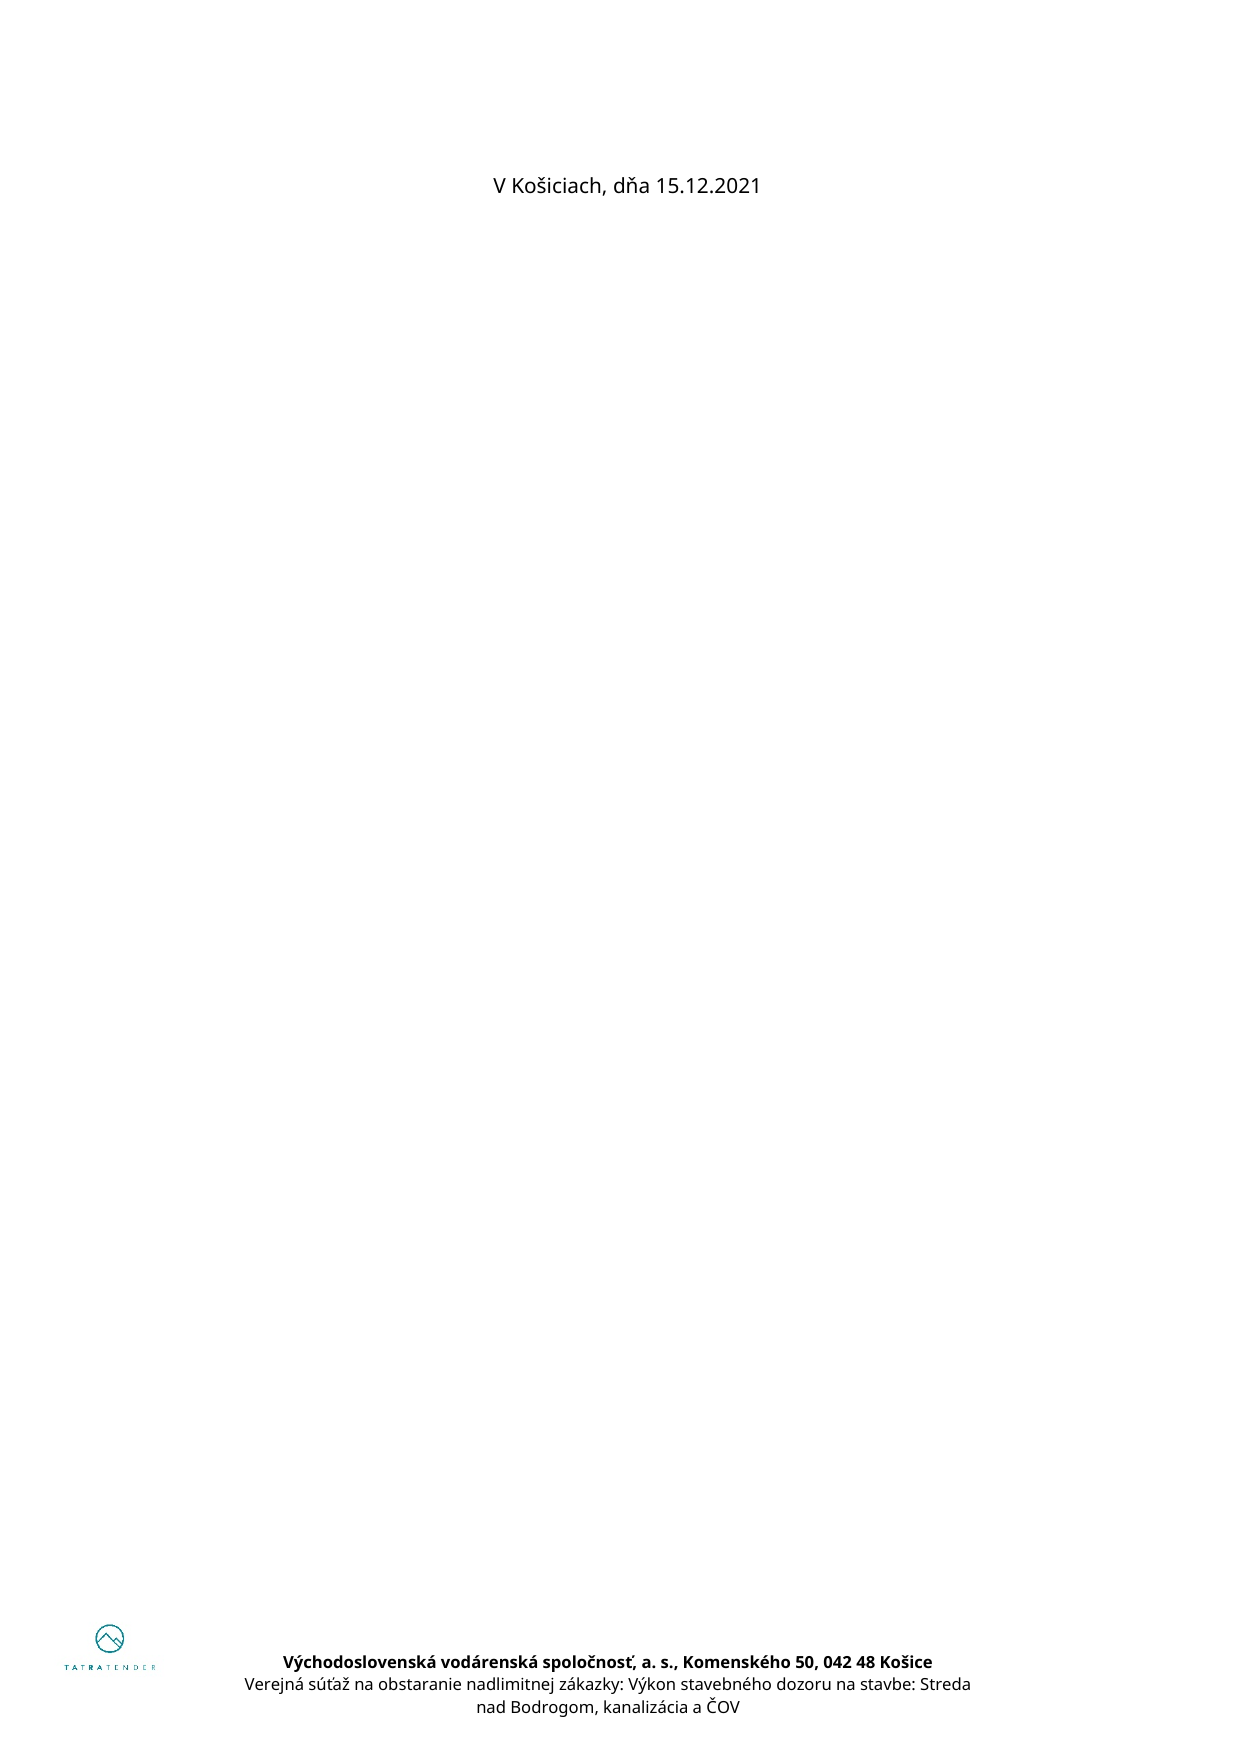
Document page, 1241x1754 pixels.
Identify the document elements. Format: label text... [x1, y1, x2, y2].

text V Košiciach, dňa 15.12.2021OBSAH [162, 171, 1093, 199]
picture [43, 1600, 176, 1694]
